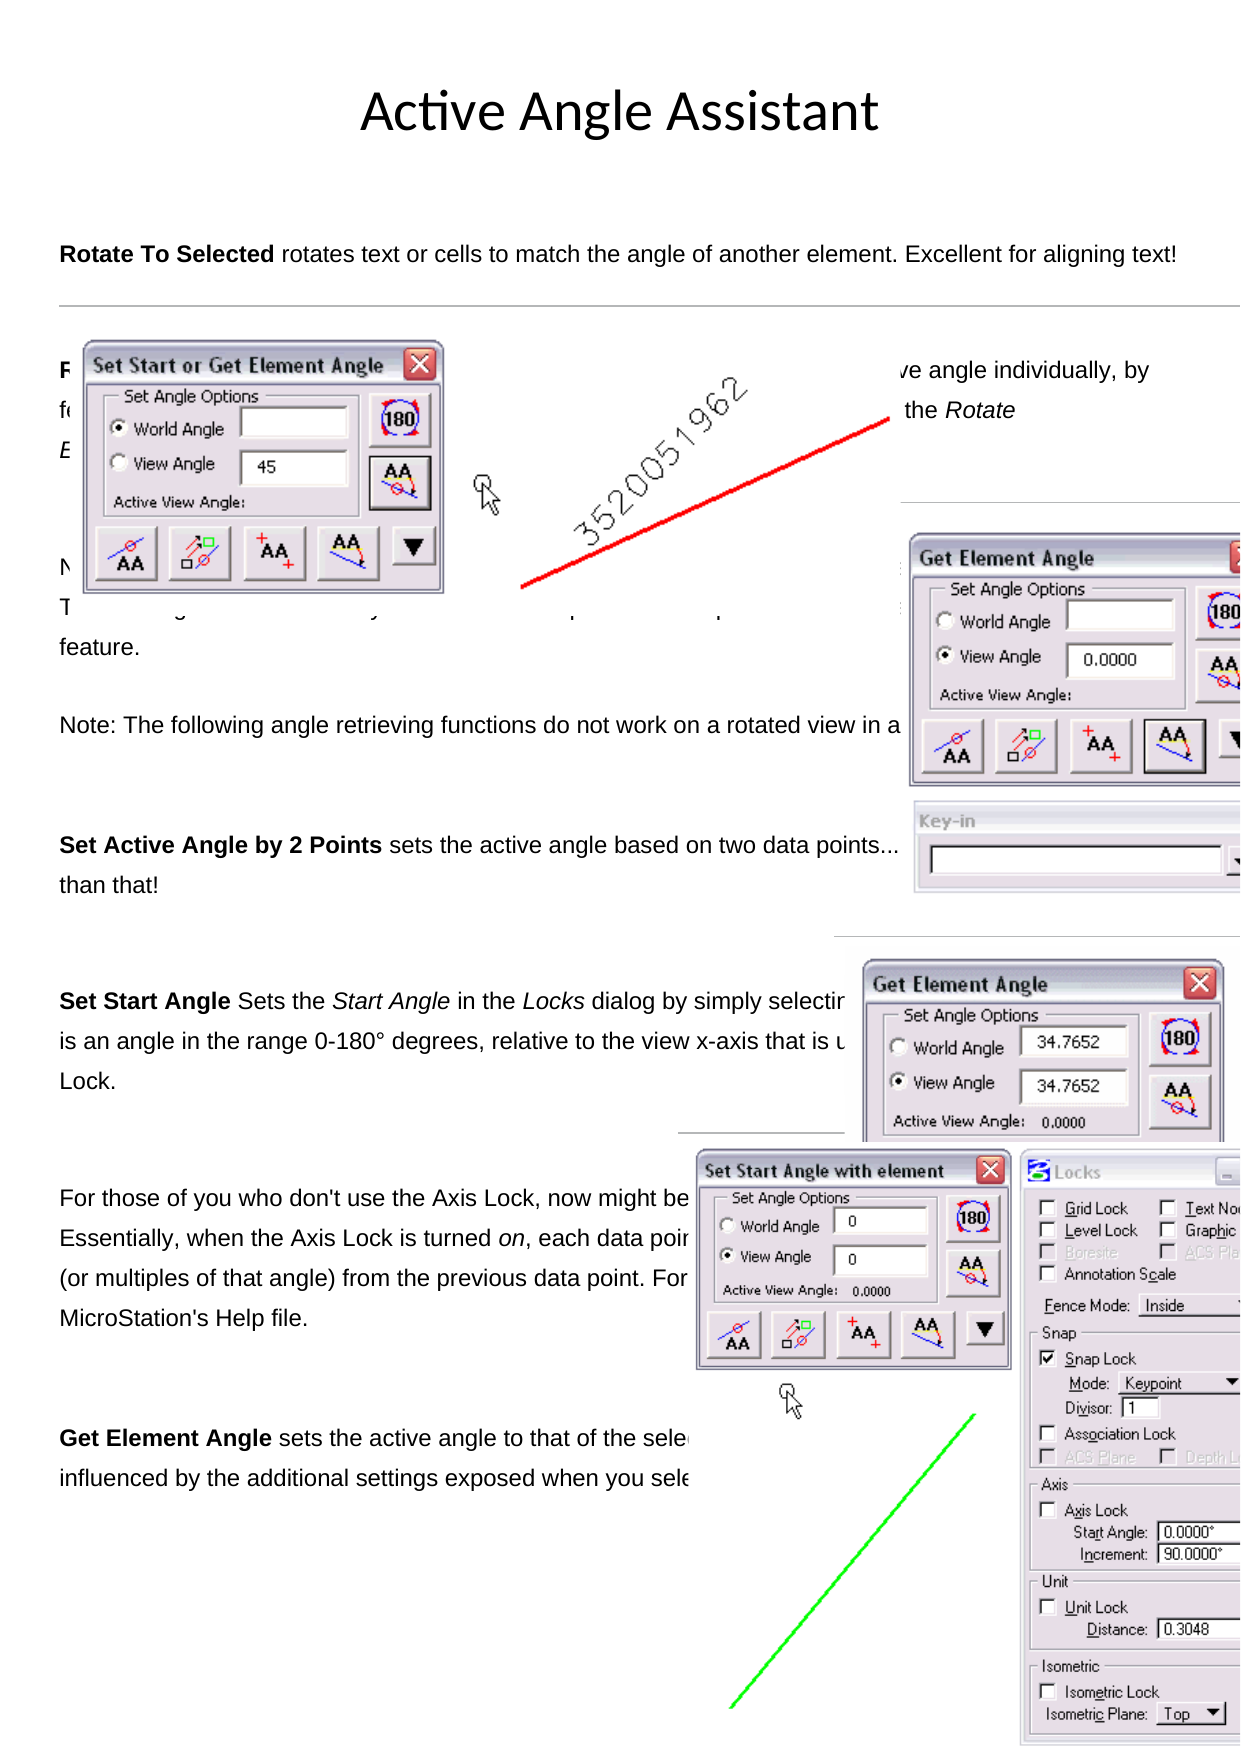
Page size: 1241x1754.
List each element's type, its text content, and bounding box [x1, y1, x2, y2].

text Set Start Angle Sets the Start Angle in the Locks dialog by simply selecting an element. The Start Angle is an angle in the range 0-180° degrees, relative to the view x-axis that is used as a starting angle by Axis Lock. [59, 975, 844, 1095]
picture [69, 315, 1241, 912]
text Rotate To Active Angle lets you rotate a cell or text element to the current active angle individually, by fence, or by selection set. Note, this doesn't rotate them by the active angle like the Rotate Element command, but rather it rotates the selected elements to that angle. [901, 344, 1181, 464]
text Rotate To Selected rotates text or cells to match the angle of another element. Excellent for aligning text! [59, 227, 1181, 267]
text Note: The following angle retrieving functions do not work on a rotated view in a 3D file. Set Active Angle by 2 Points sets the active angle based on two data points....it can't get any easier than that! [59, 698, 900, 898]
text Note: When you activate any of the three functions above, you will also be presented with an additional Tool Settings box that allows you to select a couple of rotate options. The animated clips do not show this feature. [59, 541, 900, 661]
picture [688, 946, 1241, 1754]
